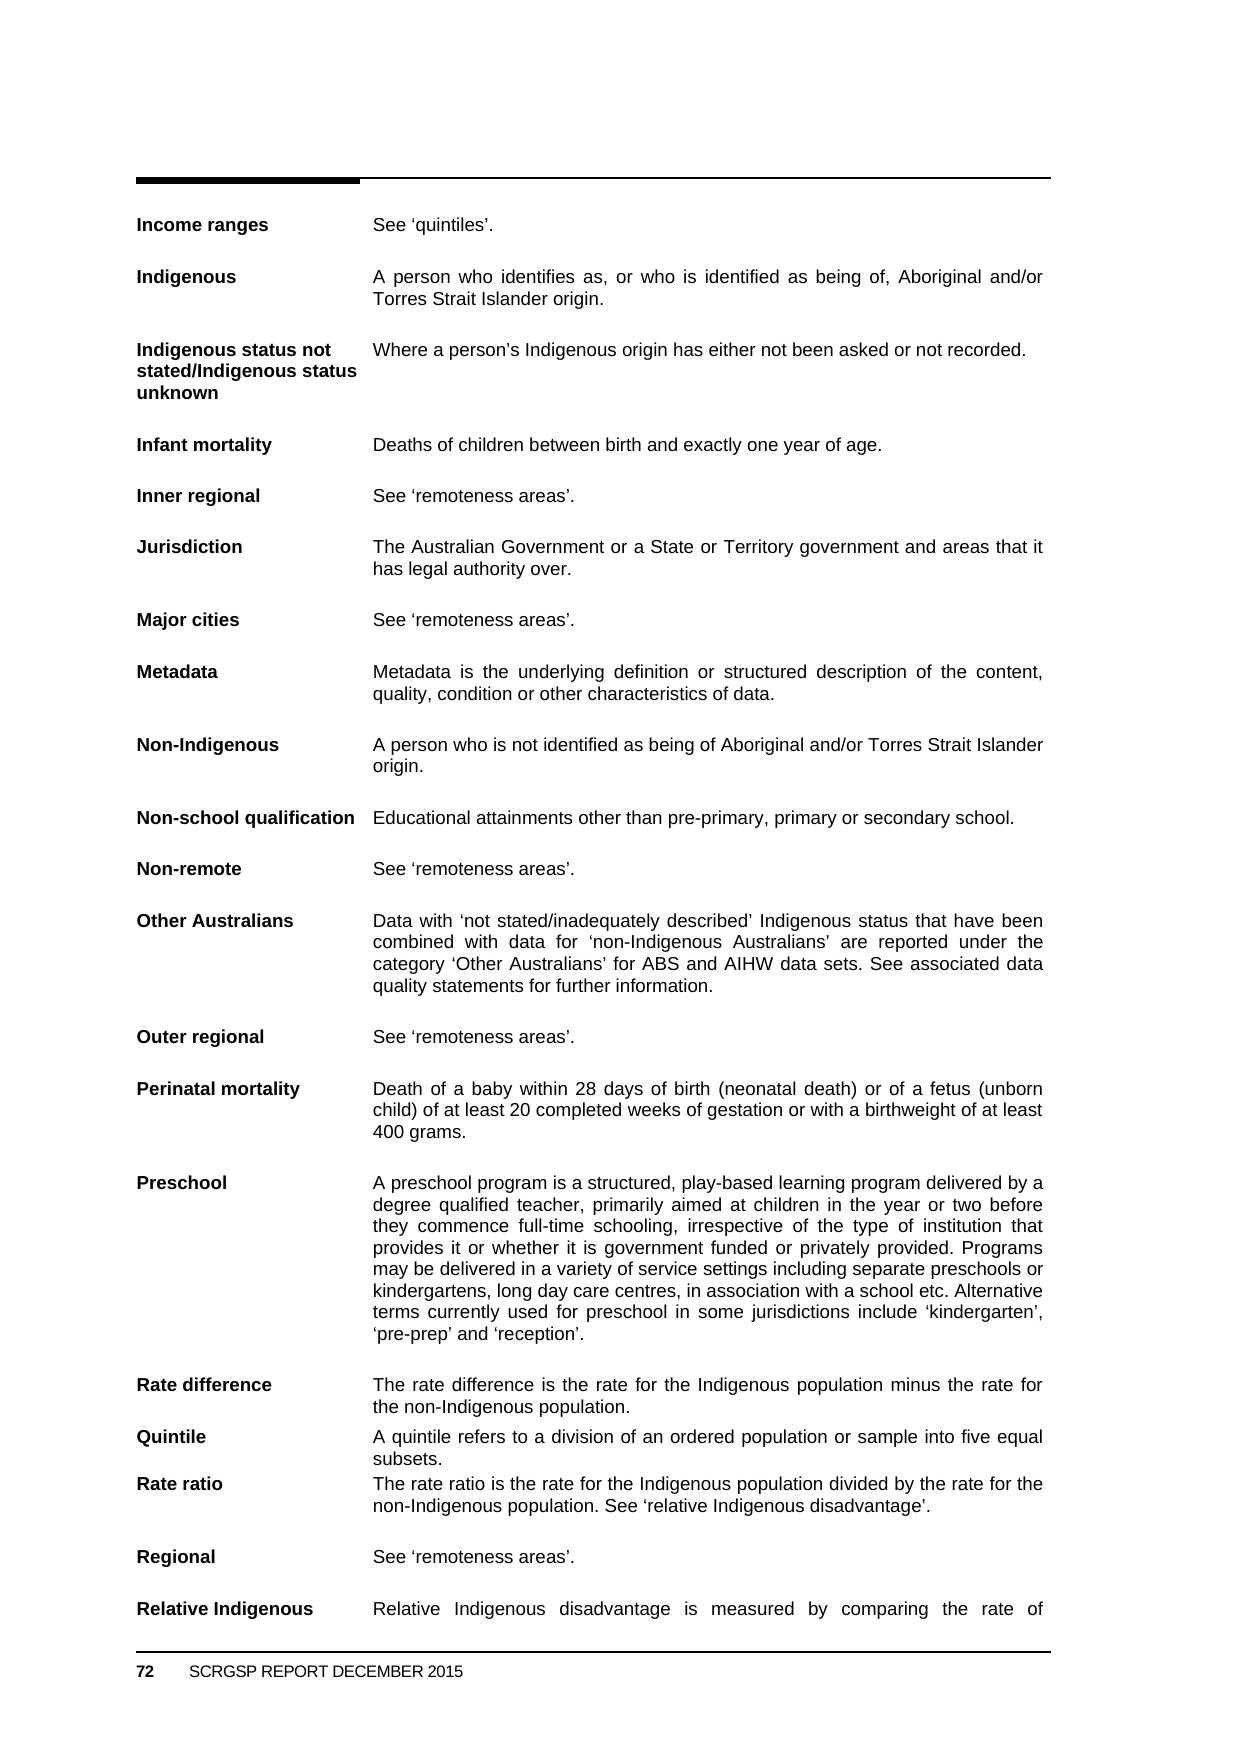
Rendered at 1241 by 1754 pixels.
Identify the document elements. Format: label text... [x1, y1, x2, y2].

table_cell Jurisdiction [136, 536, 372, 609]
table_cell Major cities [136, 609, 372, 661]
table_cell Deaths of children between birth and exactly one year of age. [372, 433, 1056, 485]
table_cell Other Australians [136, 910, 372, 1026]
table_cell Perinatal mortality [136, 1077, 372, 1172]
table_cell A person who is not identified as being of Aboriginal and/or Torres Strait Islander origin. [372, 734, 1056, 807]
table_cell Inner regional [136, 485, 372, 536]
table_cell Rate ratio [136, 1473, 372, 1546]
table_cell See ‘remoteness areas’. [372, 858, 1056, 910]
table_cell See ‘remoteness areas’. [372, 485, 1056, 536]
table_cell Metadata is the underlying definition or structured description of the content, quality, condition or other characteristics of data. [372, 661, 1056, 734]
table_cell Regional [136, 1546, 372, 1597]
table_cell A quintile refers to a division of an ordered population or sample into five equal subsets. [372, 1426, 1056, 1473]
table_cell See ‘remoteness areas’. [372, 1546, 1056, 1597]
table_cell Quintile [136, 1426, 372, 1473]
table_cell Where a person’s Indigenous origin has either not been asked or not recorded. [372, 339, 1056, 433]
table_cell Rate difference [136, 1374, 372, 1426]
table_cell Metadata [136, 661, 372, 734]
table_cell Income ranges [136, 214, 372, 266]
table_cell Indigenous [136, 266, 372, 339]
table_cell See ‘remoteness areas’. [372, 609, 1056, 661]
table_cell Preschool [136, 1172, 372, 1374]
table_cell Educational attainments other than pre-primary, primary or secondary school. [372, 807, 1056, 858]
table_cell A preschool program is a structured, play-based learning program delivered by a degree qualified teacher, primarily aimed at children in the year or two before they commence full-time schooling, irrespective of the type of institution that provides it or whether it is government funded or privately provided. Programs may be delivered in a variety of service settings including separate preschools or kindergartens, long day care centres, in association with a school etc. Alternative terms currently used for preschool in some jurisdictions include ‘kindergarten’, ‘pre-prep’ and ‘reception’. [372, 1172, 1056, 1374]
table_cell See ‘quintiles’. [372, 214, 1056, 266]
table_cell Data with ‘not stated/inadequately described’ Indigenous status that have been combined with data for ‘non-Indigenous Australians’ are reported under the category ‘Other Australians’ for ABS and AIHW data sets. See associated data quality statements for further information. [372, 910, 1056, 1026]
table_cell The Australian Government or a State or Territory government and areas that it has legal authority over. [372, 536, 1056, 609]
table_cell Infant mortality [136, 433, 372, 485]
table_cell Outer regional [136, 1026, 372, 1077]
table_cell Non-Indigenous [136, 734, 372, 807]
table_cell Non-remote [136, 858, 372, 910]
table_cell The rate ratio is the rate for the Indigenous population divided by the rate for the non-Indigenous population. See ‘relative Indigenous disadvantage’. [372, 1473, 1056, 1546]
table_cell Indigenous status not stated/Indigenous status unknown [136, 339, 372, 433]
table_cell Death of a baby within 28 days of birth (neonatal death) or of a fetus (unborn child) of at least 20 completed weeks of gestation or with a birthweight of at least 400 grams. [372, 1077, 1056, 1172]
table_cell See ‘remoteness areas’. [372, 1026, 1056, 1077]
table_cell The rate difference is the rate for the Indigenous population minus the rate for the non-Indigenous population. [372, 1374, 1056, 1426]
table_cell Relative Indigenous disadvantage [136, 1598, 372, 1619]
table_cell Non-school qualification [136, 807, 372, 858]
table_cell A person who identifies as, or who is identified as being of, Aboriginal and/or Torres Strait Islander origin. [372, 266, 1056, 339]
